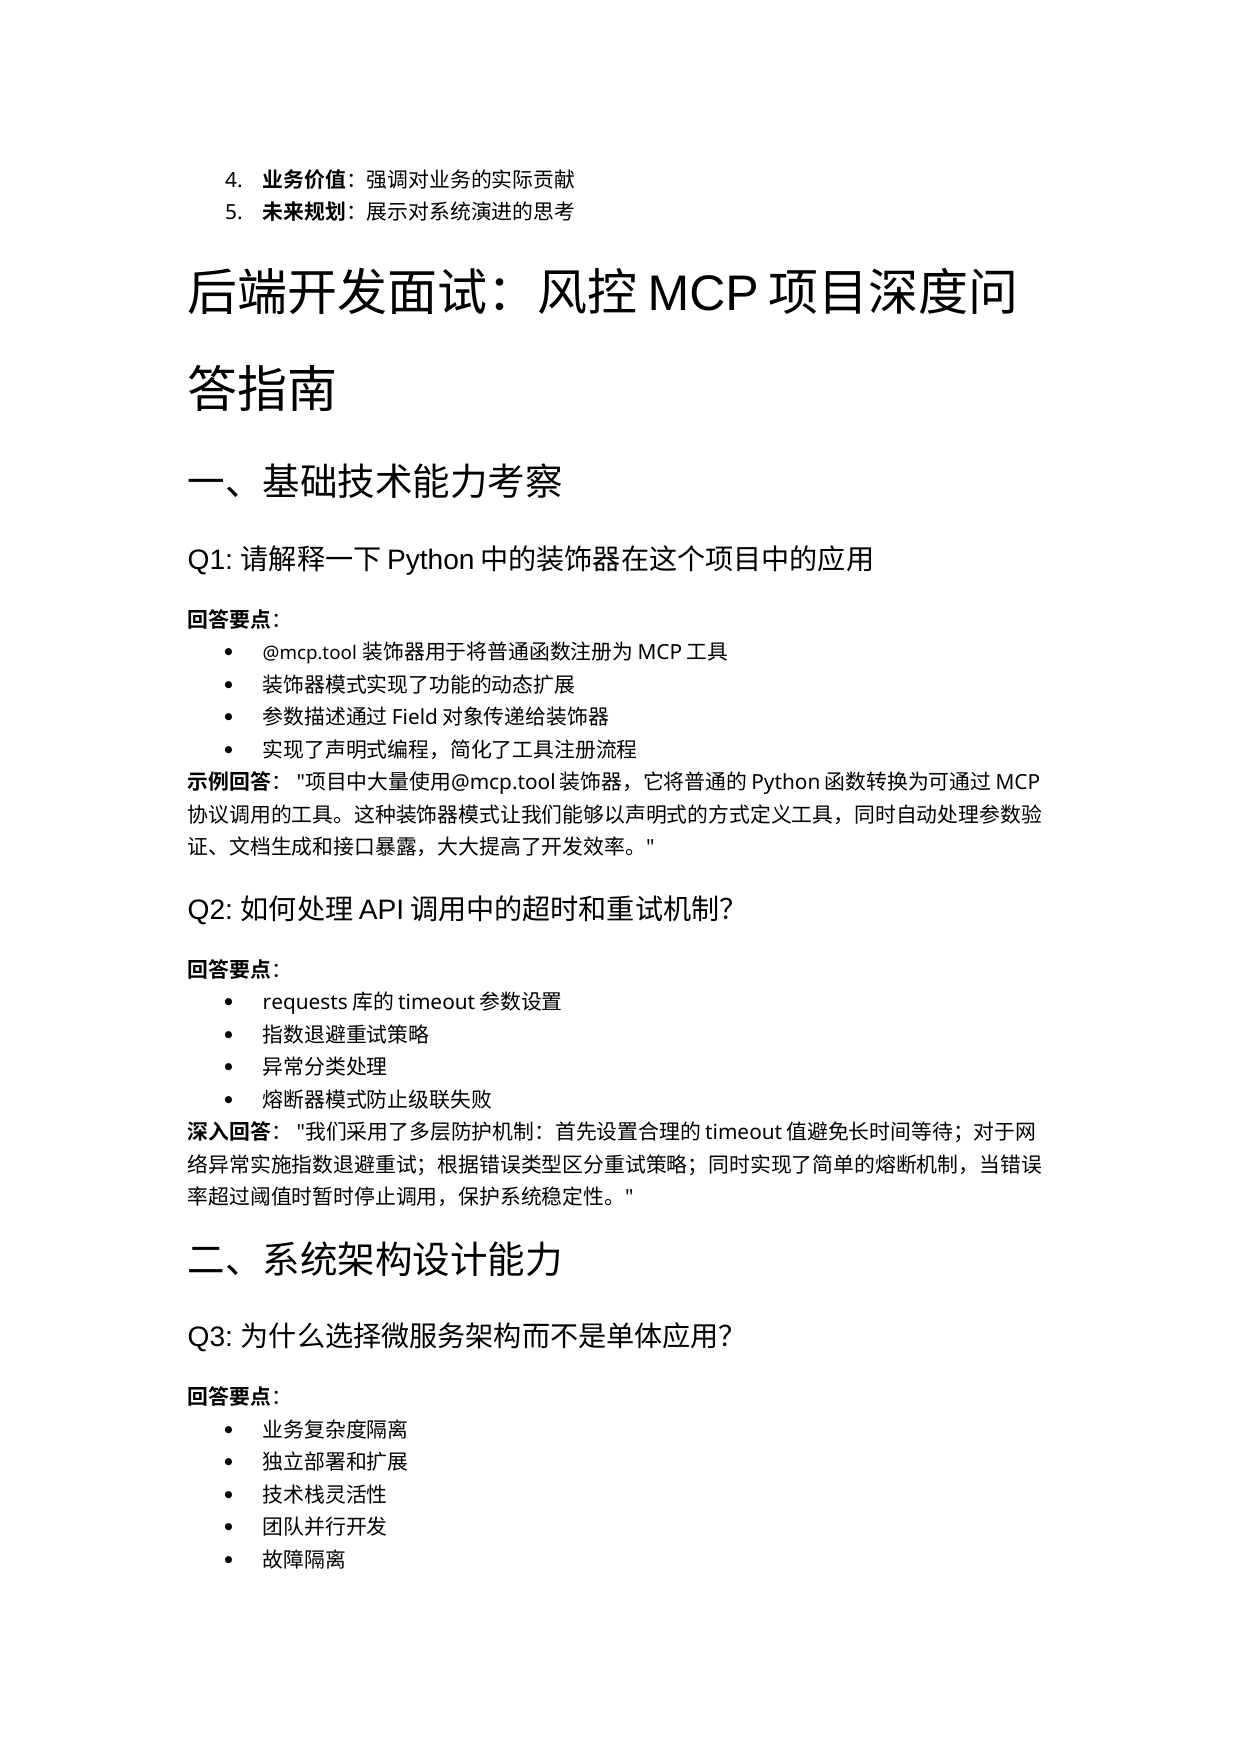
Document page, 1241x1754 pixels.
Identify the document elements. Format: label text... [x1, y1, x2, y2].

text 深入回答： "我们采用了多层防护机制：首先设置合理的timeout值避免长时间等待；对于网络异常实施指数退避重试；根据错误类型区分重试策略；同时实现了简单的熔断机制，当错误率超过阈值时暂时停止调用，保护系统稳定性。" [187, 1114, 1053, 1212]
text Q3: 为什么选择微服务架构而不是单体应用？ [187, 1302, 1053, 1367]
text Q1: 请解释一下Python中的装饰器在这个项目中的应用 [187, 524, 1053, 589]
text 回答要点： [187, 1379, 1053, 1412]
list 装饰器模式实现了功能的动态扩展 [225, 667, 1053, 699]
list 故障隔离 [225, 1542, 1053, 1574]
list 指数退避重试策略 [225, 1017, 1053, 1049]
text 一、基础技术能力考察 [187, 447, 1053, 512]
list 实现了声明式编程，简化了工具注册流程 [225, 732, 1053, 764]
text 回答要点： [187, 602, 1053, 634]
text Q2: 如何处理API调用中的超时和重试机制？ [187, 874, 1053, 939]
list 异常分类处理 [225, 1049, 1053, 1082]
list requests库的timeout参数设置 [225, 984, 1053, 1017]
text 回答要点： [187, 952, 1053, 984]
text 示例回答： "项目中大量使用@mcp.tool装饰器，它将普通的Python函数转换为可通过MCP协议调用的工具。这种装饰器模式让我们能够以声明式的方式定义工具，同时自动处理参数验证、文档生成和接口暴露，大大提高了开发效率。" [187, 764, 1053, 862]
list 业务复杂度隔离 [225, 1412, 1053, 1444]
list 业务价值：强调对业务的实际贡献 [225, 162, 1053, 194]
list 熔断器模式防止级联失败 [225, 1082, 1053, 1114]
list 独立部署和扩展 [225, 1444, 1053, 1477]
text 二、系统架构设计能力 [187, 1224, 1053, 1289]
list 技术栈灵活性 [225, 1477, 1053, 1509]
list 未来规划：展示对系统演进的思考 [225, 194, 1053, 227]
list 团队并行开发 [225, 1509, 1053, 1542]
list @mcp.tool 装饰器用于将普通函数注册为MCP工具 [225, 634, 1053, 667]
text 后端开发面试：风控MCP项目深度问答指南 [187, 239, 1053, 434]
list 参数描述通过Field对象传递给装饰器 [225, 699, 1053, 732]
